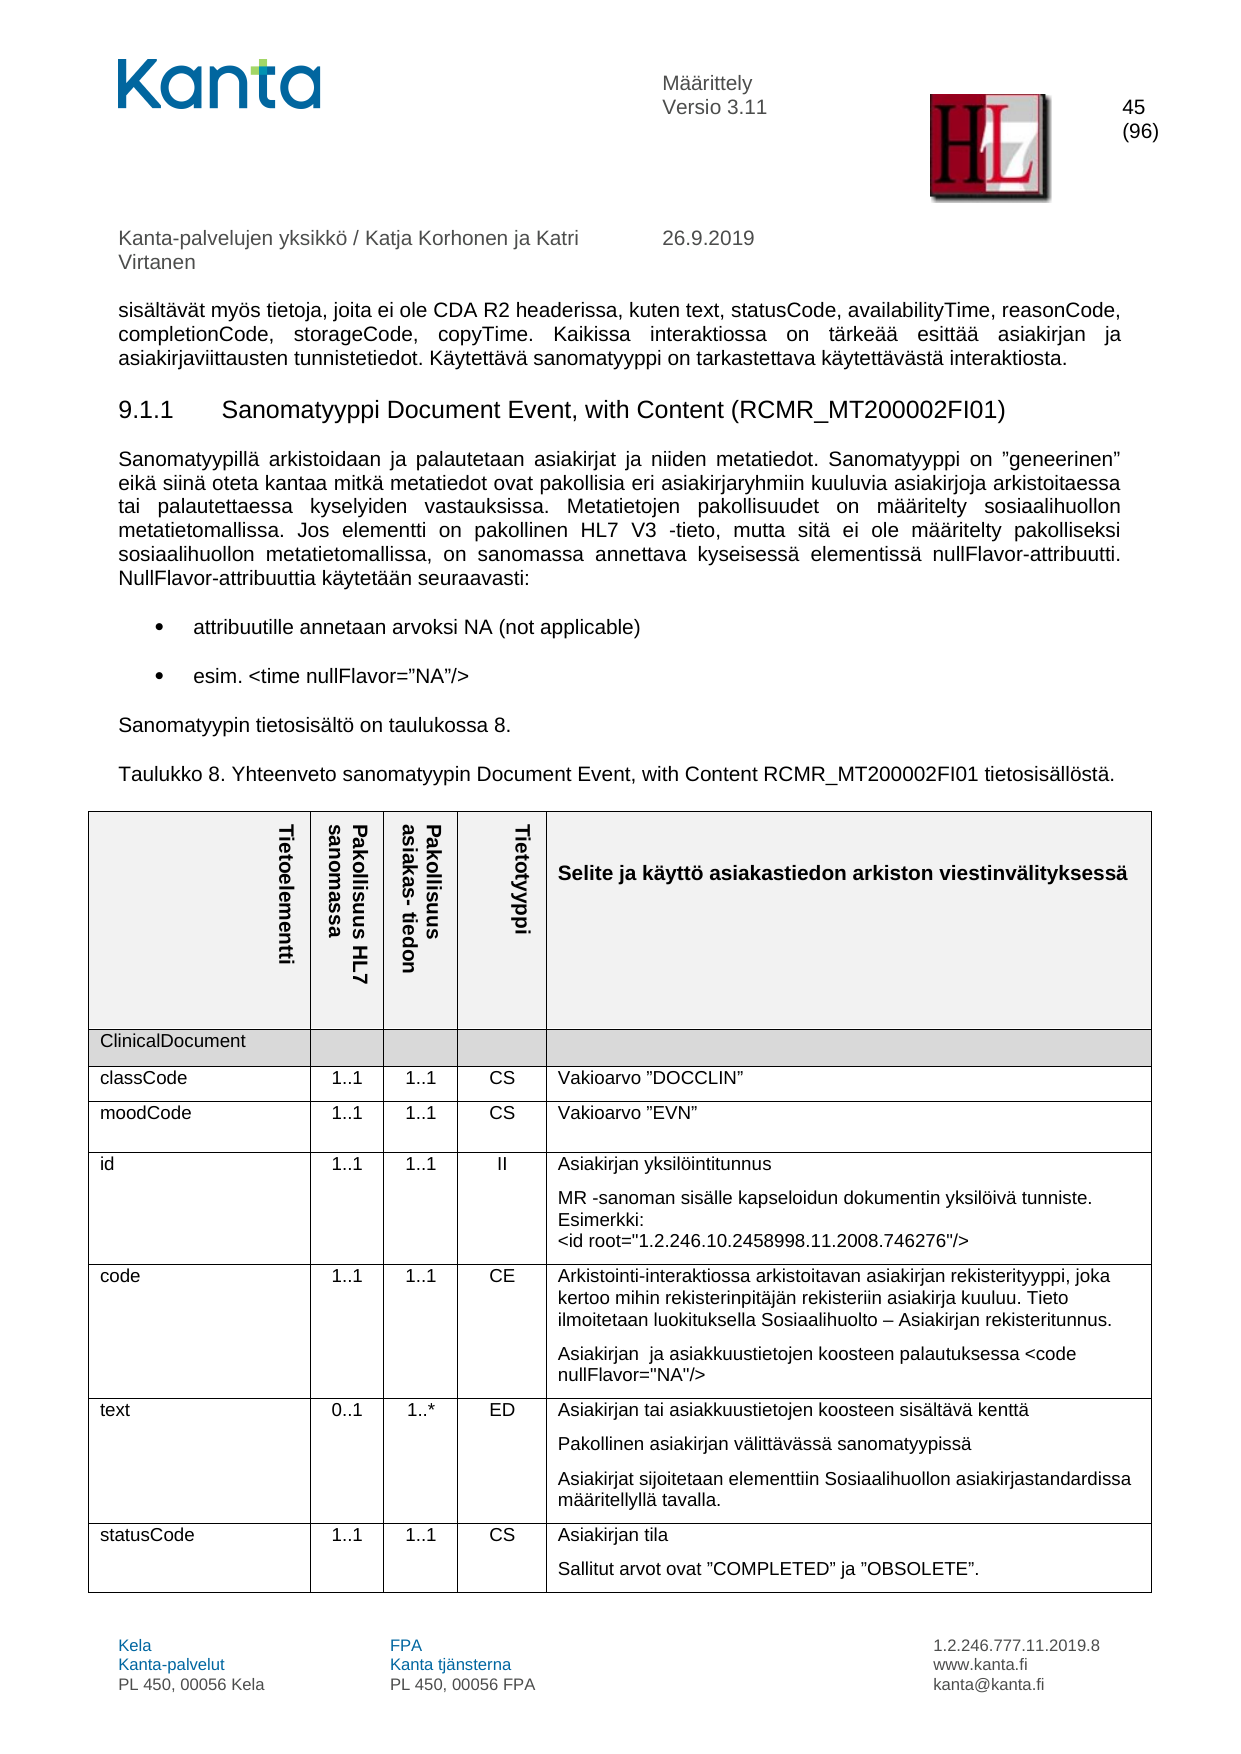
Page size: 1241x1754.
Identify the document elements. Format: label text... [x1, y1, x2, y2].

picture [930, 94, 1053, 203]
table_header Pakollisuus asiakas- tiedon arkistossa [384, 812, 457, 1028]
table_cell moodCode [89, 1102, 310, 1152]
picture [118, 59, 321, 109]
table_cell 1..1 [311, 1265, 383, 1398]
table_cell 1..1 [384, 1102, 457, 1152]
table_header Tietoelementti [89, 812, 310, 1028]
table_cell 1..1 [384, 1067, 457, 1101]
table_cell 0..1 [311, 1399, 383, 1523]
table_cell ED [458, 1399, 546, 1523]
text Sanomatyypin tietosisältö on taulukossa 8. [118, 713, 1122, 737]
table_cell id [89, 1153, 310, 1264]
table_cell statusCode [89, 1524, 310, 1592]
table_cell Asiakirjan tai asiakkuustietojen koosteen sisältävä kenttä Pakollinen asiakirjan välittävässä sanomatyypissä Asiakirjat sijoitetaan elementtiin Sosiaalihuollon asiakirjastandardissa määritellyllä tavalla. [547, 1399, 1151, 1523]
table_cell code [89, 1265, 310, 1398]
table_cell 1..1 [311, 1102, 383, 1152]
table_cell 1..1 [384, 1524, 457, 1592]
table_cell CS [458, 1067, 546, 1101]
table_cell Arkistointi-interaktiossa arkistoitavan asiakirjan rekisterityyppi, joka kertoo mihin rekisterinpitäjän rekisteriin asiakirja kuuluu. Tieto ilmoitetaan luokituksella Sosiaalihuolto – Asiakirjan rekisteritunnus. Asiakirjan ja asiakkuustietojen koosteen palautuksessa <code nullFlavor="NA"/> [547, 1265, 1151, 1398]
table_cell Vakioarvo ”DOCCLIN” [547, 1067, 1151, 1101]
table_header Tietotyyppi [458, 812, 546, 1028]
table_cell 1..* [384, 1399, 457, 1523]
table_cell 1..1 [311, 1524, 383, 1592]
list esim. <time nullFlavor=”NA”/> [156, 664, 1122, 688]
subtitle Sanomatyyppi Document Event, with Content (RCMR_MT200002FI01) [118, 395, 1122, 423]
table_cell CS [458, 1524, 546, 1592]
table_cell CE [458, 1265, 546, 1398]
table_cell classCode [89, 1067, 310, 1101]
table_cell Asiakirjan yksilöintitunnus MR -sanoman sisälle kapseloidun dokumentin yksilöivä tunniste. Esimerkki: <id root="1.2.246.10.2458998.11.2008.746276"/> [547, 1153, 1151, 1264]
table_cell ClinicalDocument [89, 1030, 310, 1066]
table_cell Vakioarvo ”EVN” [547, 1102, 1151, 1152]
text Sanomatyypillä arkistoidaan ja palautetaan asiakirjat ja niiden metatiedot. Sanomatyyppi on ”geneerinen” eikä siinä oteta kantaa mitkä metatiedot ovat pakollisia eri asiakirjaryhmiin kuuluvia asiakirjoja arkistoitaessa tai palautettaessa kyselyiden vastauksissa. Metatietojen pakollisuudet on määritelty sosiaalihuollon metatietomallissa. Jos elementti on pakollinen HL7 V3 -tieto, mutta sitä ei ole määritelty pakolliseksi sosiaalihuollon metatietomallissa, on sanomassa annettava kyseisessä elementissä nullFlavor-attribuutti. NullFlavor-attribuuttia käytetään seuraavasti: [118, 446, 1122, 590]
list attribuutille annetaan arvoksi NA (not applicable) [156, 615, 1122, 639]
table_cell CS [458, 1102, 546, 1152]
table_cell [547, 1030, 1151, 1066]
table_cell [458, 1030, 546, 1066]
table_header Pakollisuus HL7 sanomassa [311, 812, 383, 1028]
table_cell 1..1 [311, 1153, 383, 1264]
table_cell text [89, 1399, 310, 1523]
table_cell 1..1 [384, 1153, 457, 1264]
table_header Selite ja käyttö asiakastiedon arkiston viestinvälityksessä [547, 812, 1151, 1028]
table_cell 1..1 [384, 1265, 457, 1398]
text Taulukko 8. Yhteenveto sanomatyypin Document Event, with Content RCMR_MT200002FI01 tietosisällöstä. [118, 762, 1122, 786]
table_cell Asiakirjan tila Sallitut arvot ovat ”COMPLETED” ja ”OBSOLETE”. [547, 1524, 1151, 1592]
table_cell 1..1 [311, 1067, 383, 1101]
table_cell [384, 1030, 457, 1066]
table_cell [311, 1030, 383, 1066]
table_cell II [458, 1153, 546, 1264]
